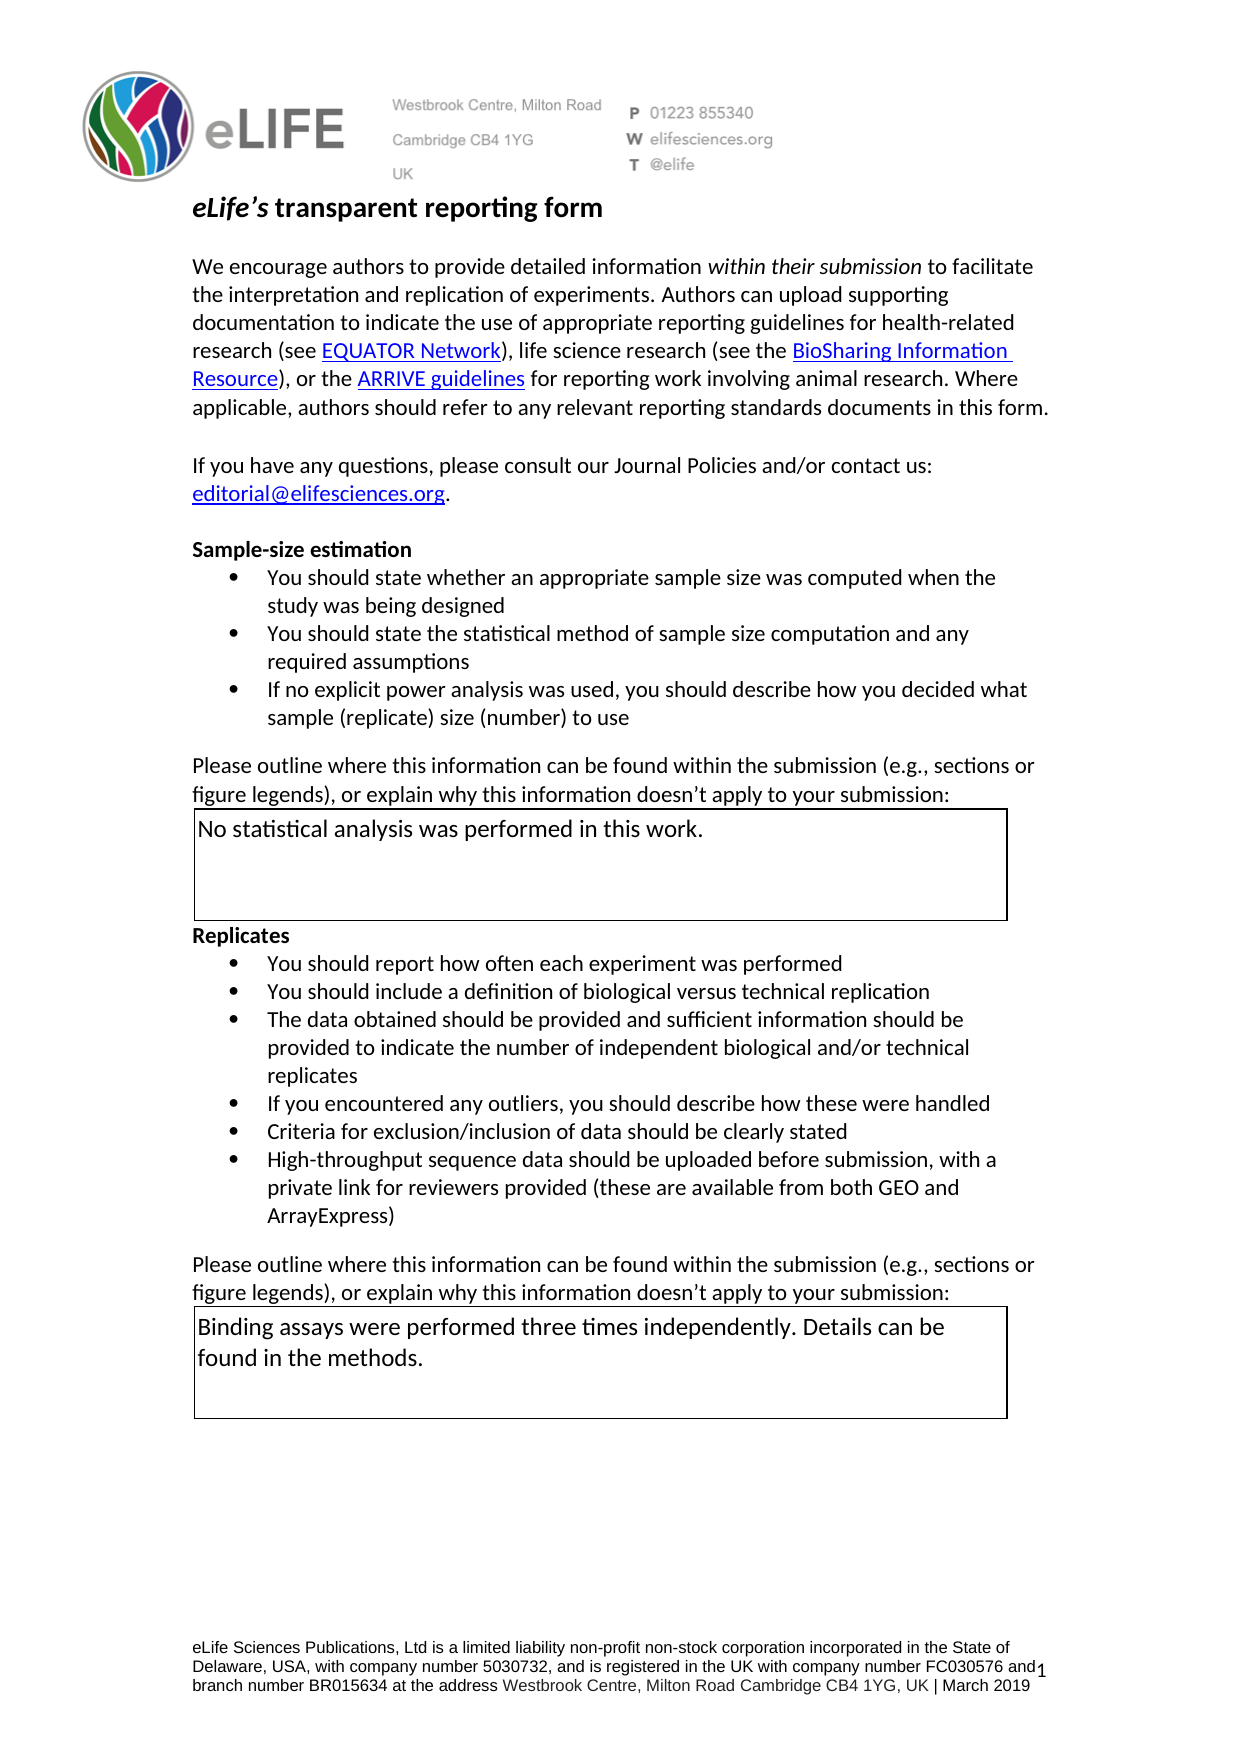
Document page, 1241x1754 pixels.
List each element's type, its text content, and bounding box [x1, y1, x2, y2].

list High-throughput sequence data should be uploaded before submission, with a private link for reviewers provided (these are available from both GEO and ArrayExpress) [229, 1145, 1053, 1229]
text Sample-size estimation [192, 535, 1053, 563]
list You should state whether an appropriate sample size was computed when the study was being designed [229, 563, 1053, 619]
list You should state the statistical method of sample size computation and any required assumptions [229, 619, 1053, 675]
list The data obtained should be provided and sufficient information should be provided to indicate the number of independent biological and/or technical replicates [229, 1005, 1053, 1089]
text We encourage authors to provide detailed information within their submission to facilitate the interpretation and replication of experiments. Authors can upload supporting documentation to indicate the use of appropriate reporting guidelines for health-related research (see EQUATOR Network), life science research (see the BioSharing Information Resource), or the ARRIVE guidelines for reporting work involving animal research. Where applicable, authors should refer to any relevant reporting standards documents in this form. [192, 252, 1053, 421]
text Binding assays were performed three times independently. Details can be found in the methods. [195, 1309, 1006, 1373]
text eLife’s transparent reporting form [192, 189, 1053, 224]
picture [73, 59, 784, 189]
list You should report how often each experiment was performed [229, 949, 1053, 977]
text Replicates [192, 836, 1053, 949]
text No statistical analysis was performed in this work. [195, 811, 1006, 846]
list You should include a definition of biological versus technical replication [229, 977, 1053, 1005]
list Criteria for exclusion/inclusion of data should be clearly stated [229, 1117, 1053, 1145]
list If you encountered any outliers, you should describe how these were handled [229, 1089, 1053, 1117]
text If you have any questions, please consult our Journal Policies and/or contact us: editorial@elifesciences.org. [192, 451, 1053, 507]
list If no explicit power analysis was used, you should describe how you decided what sample (replicate) size (number) to use [229, 675, 1053, 731]
